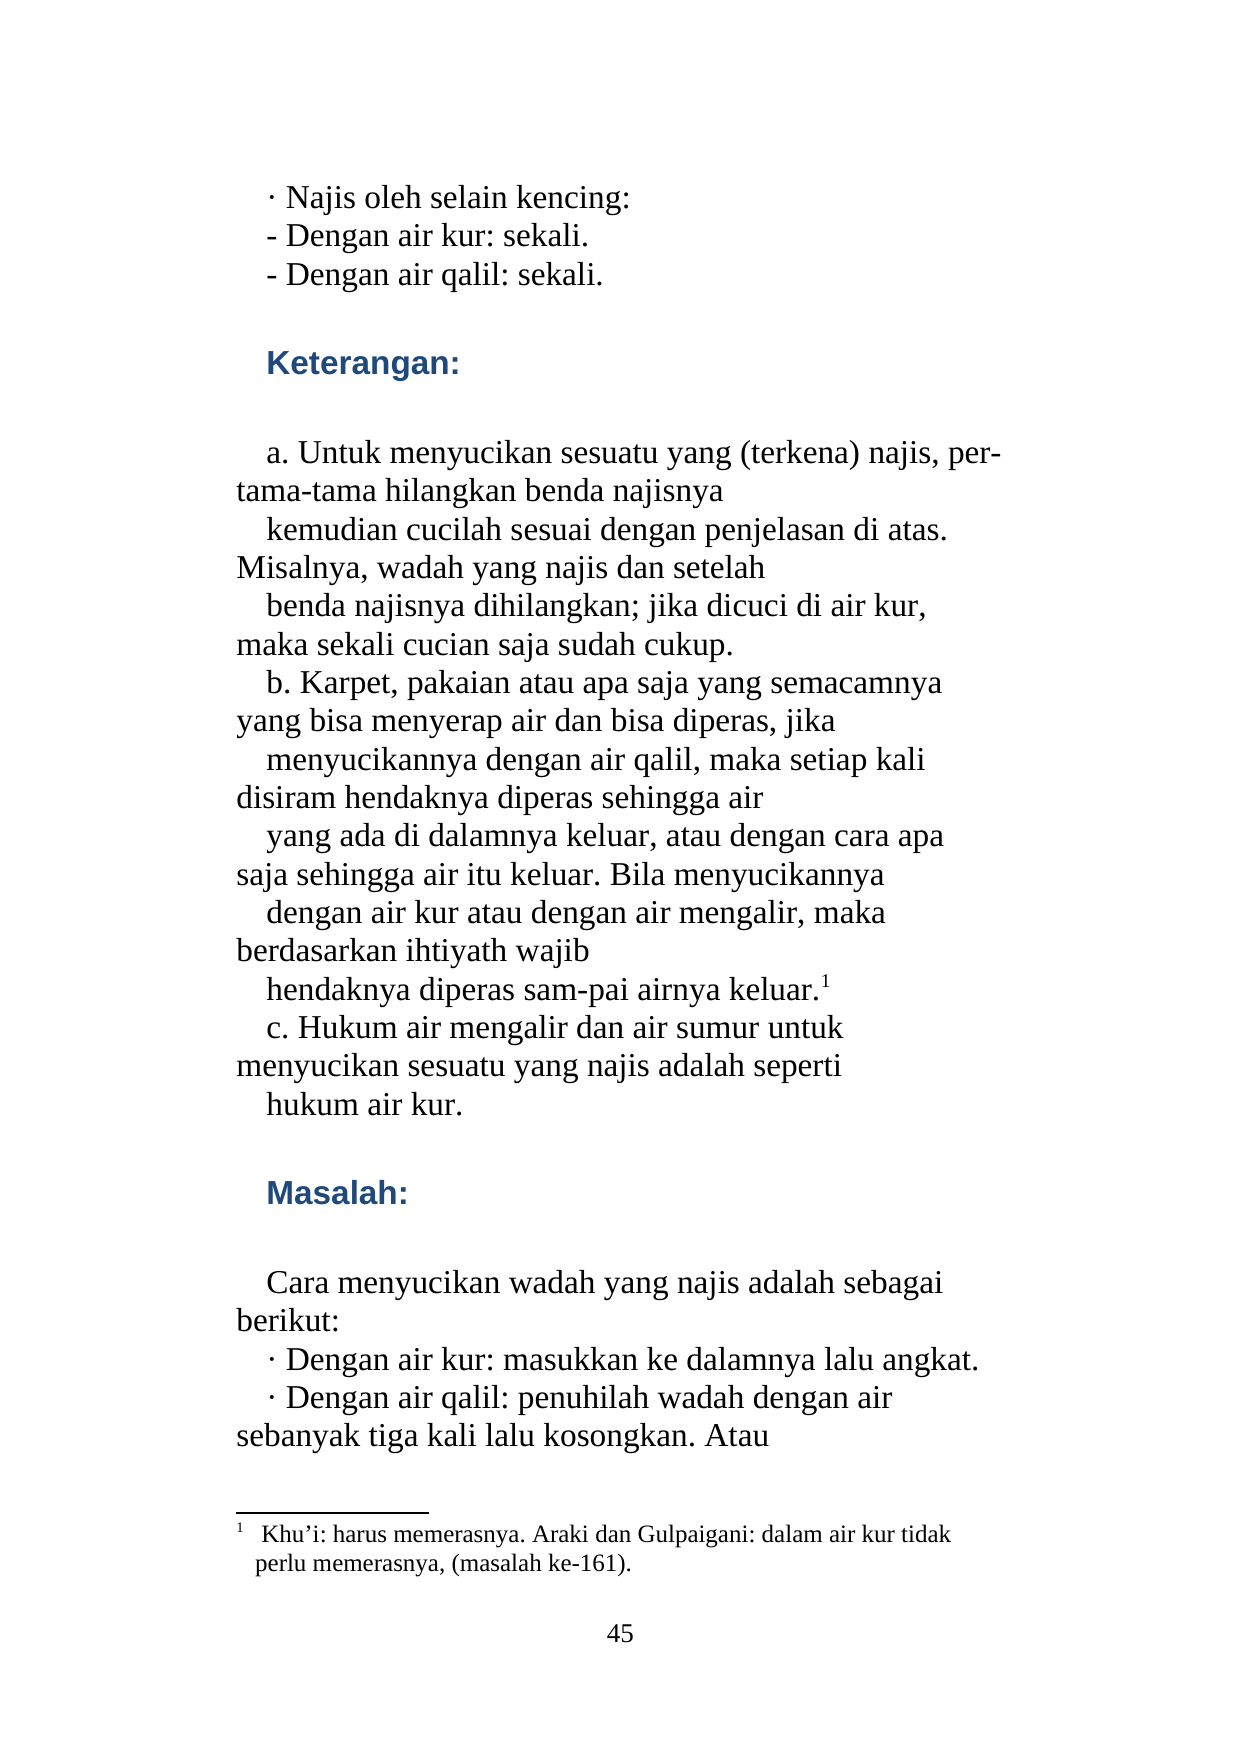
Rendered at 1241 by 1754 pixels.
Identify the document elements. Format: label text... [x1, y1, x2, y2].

text · Najis oleh selain kencing: [236, 177, 1004, 216]
text c. Hukum air mengalir dan air sumur untuk menyucikan sesuatu yang najis adalah seperti [236, 1007, 1004, 1084]
text hukum air kur. [236, 1084, 1004, 1122]
text a. Untuk menyucikan sesuatu yang (terkena) najis, per-tama-tama hilangkan benda najisnya [236, 432, 1004, 509]
text · Dengan air qalil: penuhilah wadah dengan air sebanyak tiga kali lalu kosongkan. Atau [236, 1377, 1004, 1454]
subtitle Keterangan: [236, 343, 1004, 381]
text kemudian cucilah sesuai dengan penjelasan di atas. Misalnya, wadah yang najis dan setelah [236, 509, 1004, 586]
text - Dengan air kur: sekali. [236, 216, 1004, 254]
text yang ada di dalamnya keluar, atau dengan cara apa saja sehingga air itu keluar. Bila menyucikannya [236, 816, 1004, 892]
subtitle Masalah: [236, 1173, 1004, 1212]
text menyucikannya dengan air qalil, maka setiap kali disiram hendaknya diperas sehingga air [236, 739, 1004, 816]
text hendaknya diperas sam-pai airnya keluar. [236, 969, 1004, 1007]
text benda najisnya dihilangkan; jika dicuci di air kur, maka sekali cucian saja sudah cukup. [236, 586, 1004, 662]
text dengan air kur atau dengan air mengalir, maka berdasarkan ihtiyath wajib [236, 892, 1004, 969]
text - Dengan air qalil: sekali. [236, 254, 1004, 292]
text Cara menyucikan wadah yang najis adalah sebagai berikut: [236, 1262, 1004, 1339]
text · Dengan air kur: masukkan ke dalamnya lalu angkat. [236, 1339, 1004, 1377]
text b. Karpet, pakaian atau apa saja yang semacamnya yang bisa menyerap air dan bisa diperas, jika [236, 662, 1004, 739]
